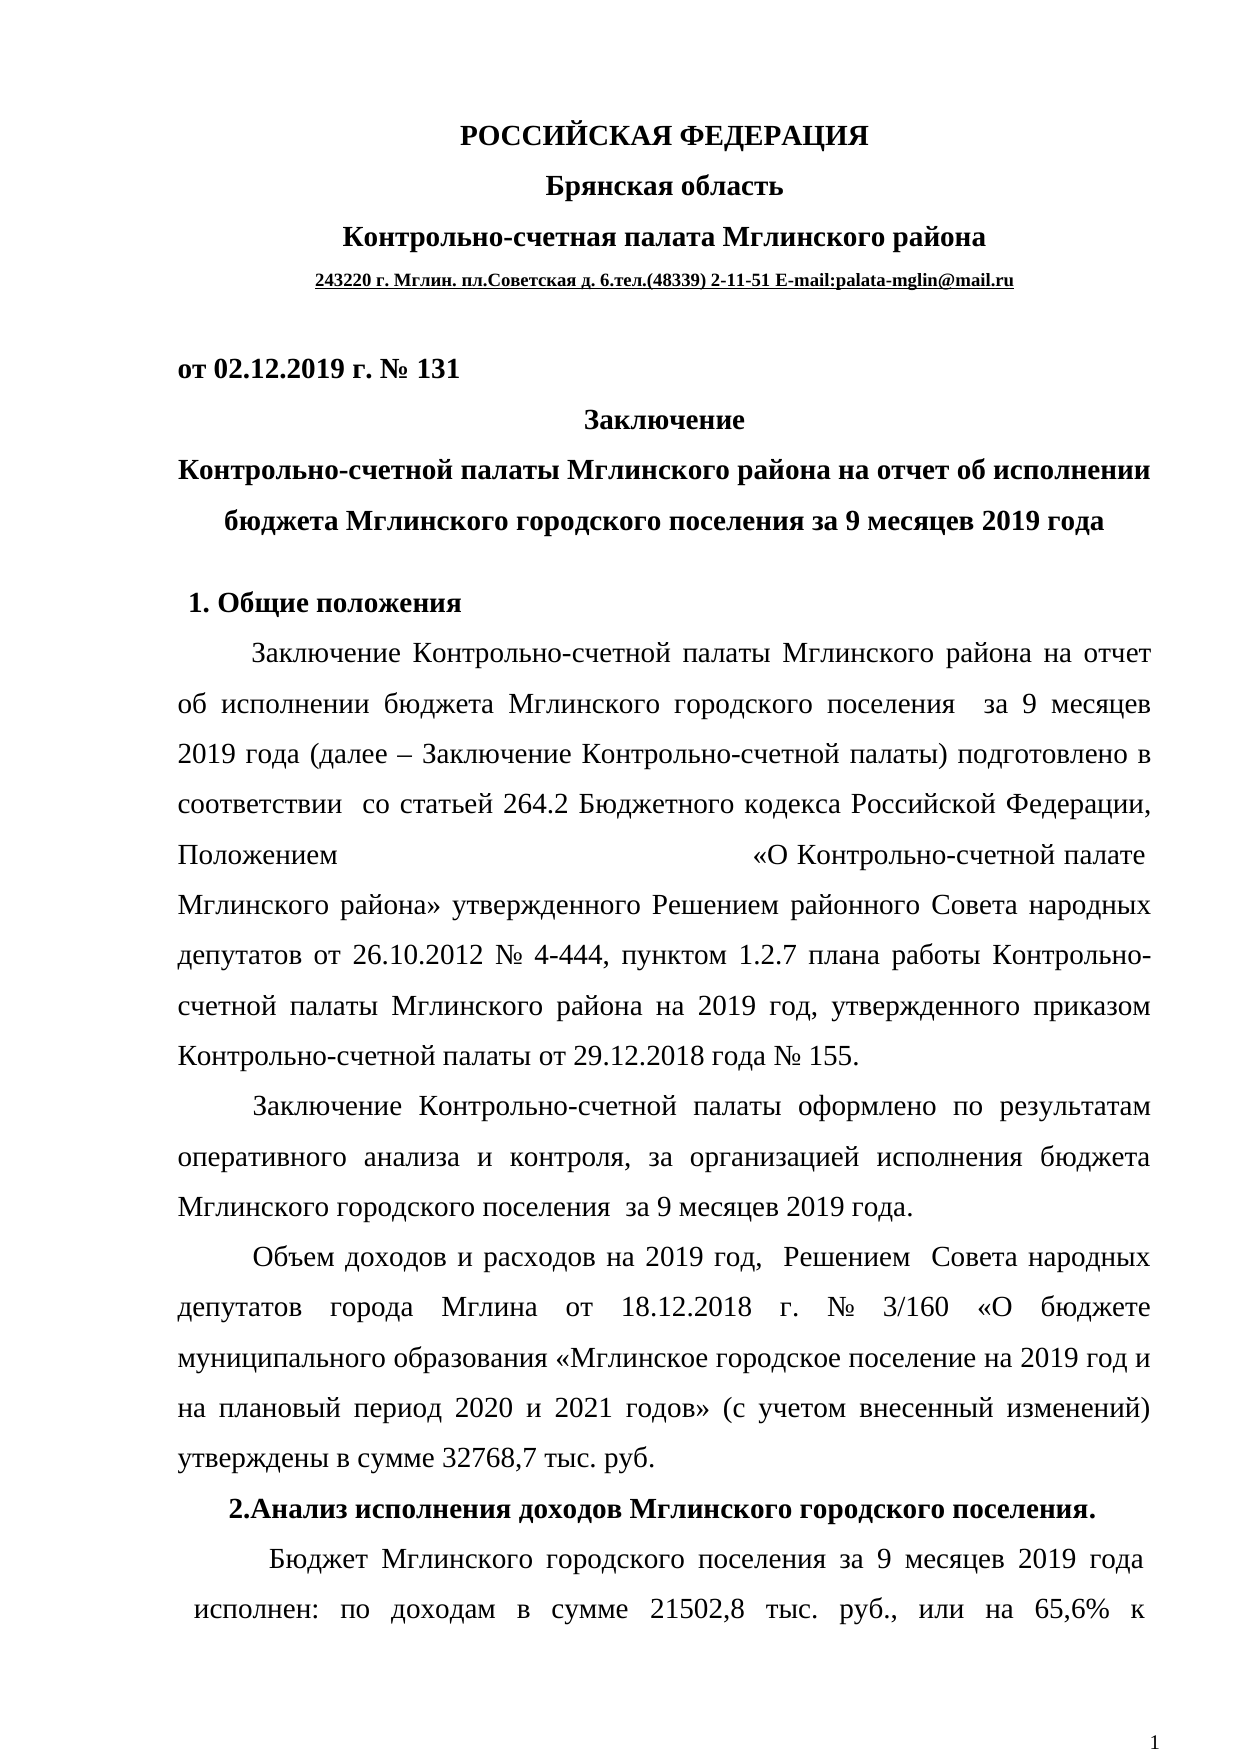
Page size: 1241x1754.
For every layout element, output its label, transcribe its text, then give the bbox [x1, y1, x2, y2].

text 2.Анализ исполнения доходов Мглинского городского поселения. [177, 1491, 1152, 1524]
text от 02.12.2019 г. № 131 [177, 352, 1152, 385]
text Заключение Контрольно-счетной палаты Мглинского района на отчет об исполнении бюджета Мглинского городского поселения за 9 месяцев 2019 года (далее – Заключение Контрольно-счетной палаты) подготовлено в соответствии со статьей 264.2 Бюджетного кодекса Российской Федерации, Положением «О Контрольно-счетной палате Мглинского района» утвержденного Решением районного Совета народных депутатов от № 4-444, пунктом 1.2.7 плана работы Контрольно-счетной палаты Мглинского района на 2019 год, утвержденного приказом Контрольно-счетной палаты от года № 155. [177, 636, 1152, 1072]
text Объем доходов и расходов на 2019 год, Решением Совета народных депутатов города Мглина от г. № 3/160 «О бюджете муниципального образования «Мглинское городское поселение на 2019 год и на плановый период 2020 и 2021 годов» (с учетом внесенный изменений) утверждены в сумме 32768,7 тыс. руб. [177, 1239, 1152, 1474]
text . Мглин. пл.Советская д. 6.тел.(48339) E-mail:palata-mglin@mail.ru [177, 269, 1152, 291]
text Контрольно-счетной палаты Мглинского района на отчет об исполнении бюджета Мглинского городского поселения за 9 месяцев 2019 года [177, 452, 1152, 536]
text 1. Общие положения [188, 585, 1152, 619]
text Контрольно-счетная палата Мглинского района [177, 219, 1152, 252]
text Заключение [177, 402, 1152, 436]
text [194, 1541, 1145, 1625]
text Заключение Контрольно-счетной палаты оформлено по результатам оперативного анализа и контроля, за организацией исполнения бюджета Мглинского городского поселения за 9 месяцев 2019 года. [177, 1088, 1152, 1222]
text Брянская область [177, 168, 1152, 202]
text РОССИЙСКАЯ ФЕДЕРАЦИЯ [177, 118, 1152, 152]
